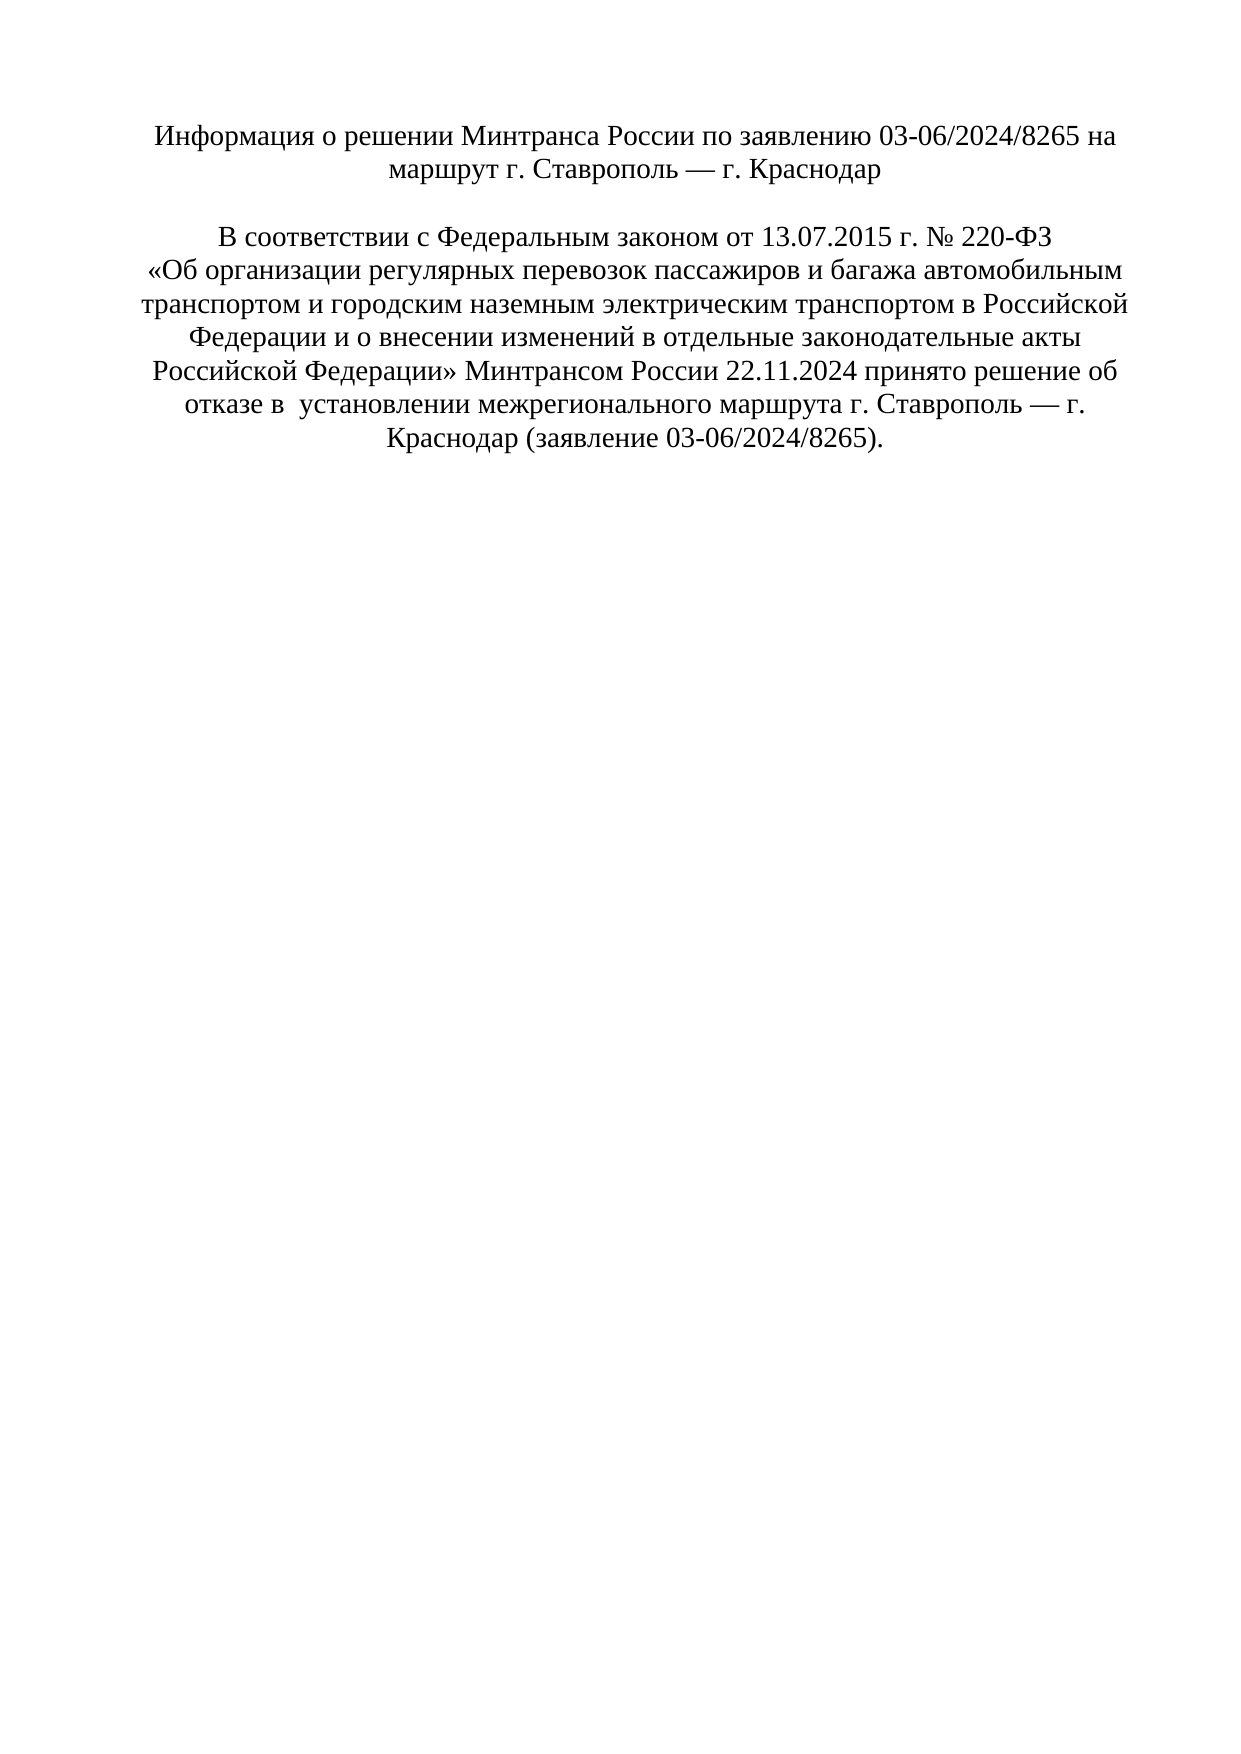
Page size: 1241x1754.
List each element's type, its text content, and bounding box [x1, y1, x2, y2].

text В соответствии с Федеральным законом от 13.07.2015 г. № 220-ФЗ «Об организации регулярных перевозок пассажиров и багажа автомобильным транспортом и городским наземным электрическим транспортом в Российской Федерации и о внесении изменений в отдельные законодательные акты Российской Федерации» Минтрансом России 22.11.2024 принято решение об отказе в установлении межрегионального маршрута г. Ставрополь — г. Краснодар (заявление 03-06/2024/8265). [118, 219, 1152, 453]
text Информация о решении Минтранса России по заявлению 03-06/2024/8265 на маршрут г. Ставрополь — г. Краснодар [118, 118, 1152, 185]
